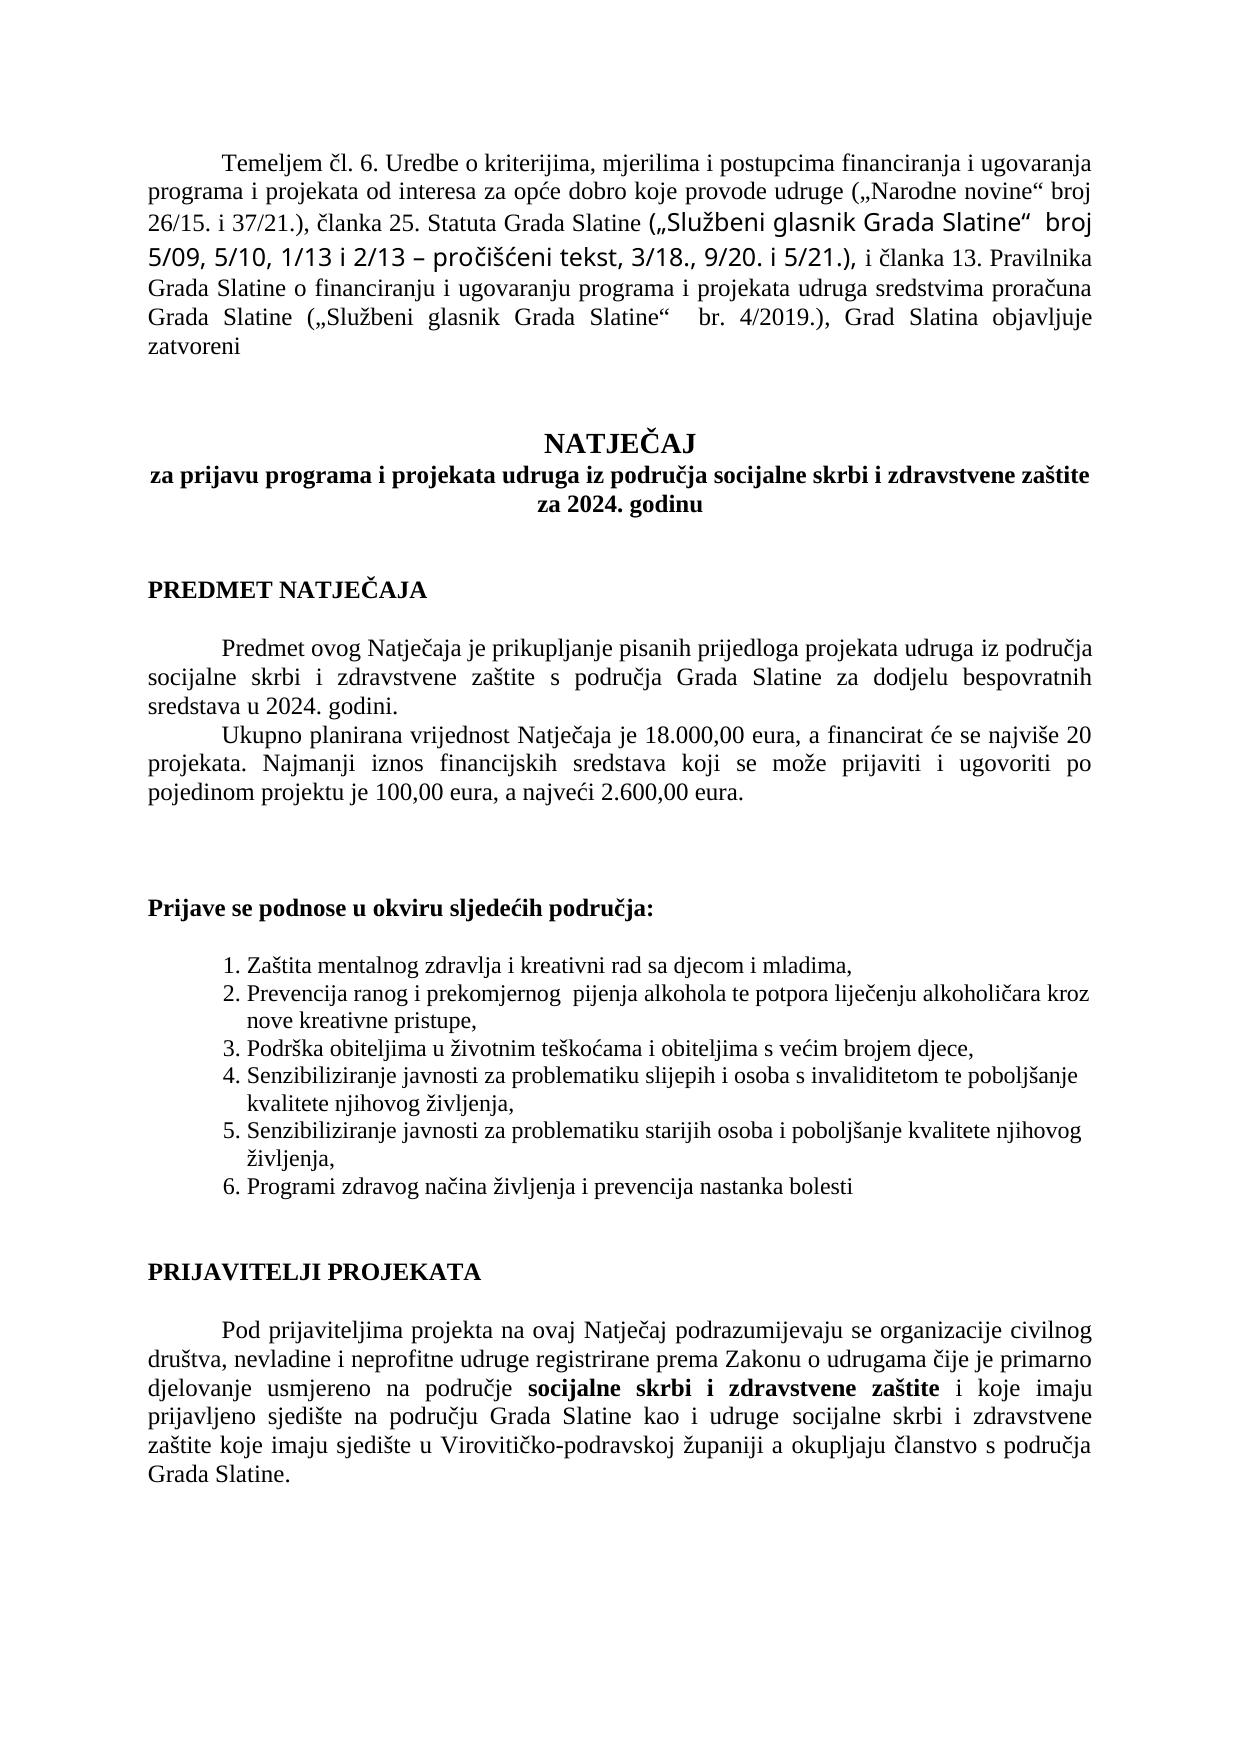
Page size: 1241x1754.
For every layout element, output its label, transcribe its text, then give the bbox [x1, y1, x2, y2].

text 1. Zaštita mentalnog zdravlja i kreativni rad sa djecom i mladima, [223, 951, 1093, 978]
text Pod prijaviteljima projekta na ovaj Natječaj podrazumijevaju se organizacije civilnog društva, nevladine i neprofitne udruge registrirane prema Zakonu o udrugama čije je primarno djelovanje usmjereno na područje socijalne skrbi i zdravstvene zaštite i koje imaju prijavljeno sjedište na području Grada Slatine kao i udruge socijalne skrbi i zdravstvene zaštite koje imaju sjedište u Virovitičko-podravskoj županiji a okupljaju članstvo s područja Grada Slatine. [148, 1315, 1093, 1488]
text kvalitete njihovog življenja, [223, 1089, 1093, 1117]
text NATJEČAJ [148, 427, 1093, 460]
text za prijavu programa i projekata udruga iz područja socijalne skrbi i zdravstvene zaštite [148, 460, 1093, 489]
text 6. Programi zdravog načina življenja i prevencija nastanka bolesti [223, 1172, 1093, 1199]
text nove kreativne pristupe, [223, 1006, 1093, 1034]
text Predmet ovog Natječaja je prikupljanje pisanih prijedloga projekata udruga iz područja socijalne skrbi i zdravstvene zaštite s područja Grada Slatine za dodjelu bespovratnih sredstava u 2024. godini. [148, 633, 1093, 720]
text 2. Prevencija ranog i prekomjernog pijenja alkohola te potpora liječenju alkoholičara kroz [223, 978, 1093, 1006]
text Temeljem čl. 6. Uredbe o kriterijima, mjerilima i postupcima financiranja i ugovaranja programa i projekata od interesa za opće dobro koje provode udruge („Narodne novine“ broj 26/15. i 37/21.), članka 25. Statuta Grada Slatine („Službeni glasnik Grada Slatine“ broj 5/09, 5/10, 1/13 i 2/13 – pročišćeni tekst, 3/18., 9/20. i 5/21.), i članka 13. Pravilnika Grada Slatine o financiranju i ugovaranju programa i projekata udruga sredstvima proračuna Grada Slatine („Službeni glasnik Grada Slatine“ br. 4/2019.), Grad Slatina objavljuje zatvoreni [148, 148, 1093, 359]
text 5. Senzibiliziranje javnosti za problematiku starijih osoba i poboljšanje kvalitete njihovog [223, 1117, 1093, 1144]
text PRIJAVITELJI PROJEKATA [148, 1257, 1093, 1286]
text za 2024. godinu [148, 489, 1093, 518]
text 4. Senzibiliziranje javnosti za problematiku slijepih i osoba s invaliditetom te poboljšanje [223, 1061, 1093, 1089]
text Ukupno planirana vrijednost Natječaja je 18.000,00 eura, a financirat će se najviše 20 projekata. Najmanji iznos financijskih sredstava koji se može prijaviti i ugovoriti po pojedinom projektu je 100,00 eura, a najveći 2.600,00 eura. [148, 720, 1093, 806]
text Prijave se podnose u okviru sljedećih područja: [148, 893, 1093, 922]
text PREDMET NATJEČAJA [148, 576, 1093, 604]
text življenja, [223, 1144, 1093, 1172]
text 3. Podrška obiteljima u životnim teškoćama i obiteljima s većim brojem djece, [223, 1034, 1093, 1061]
